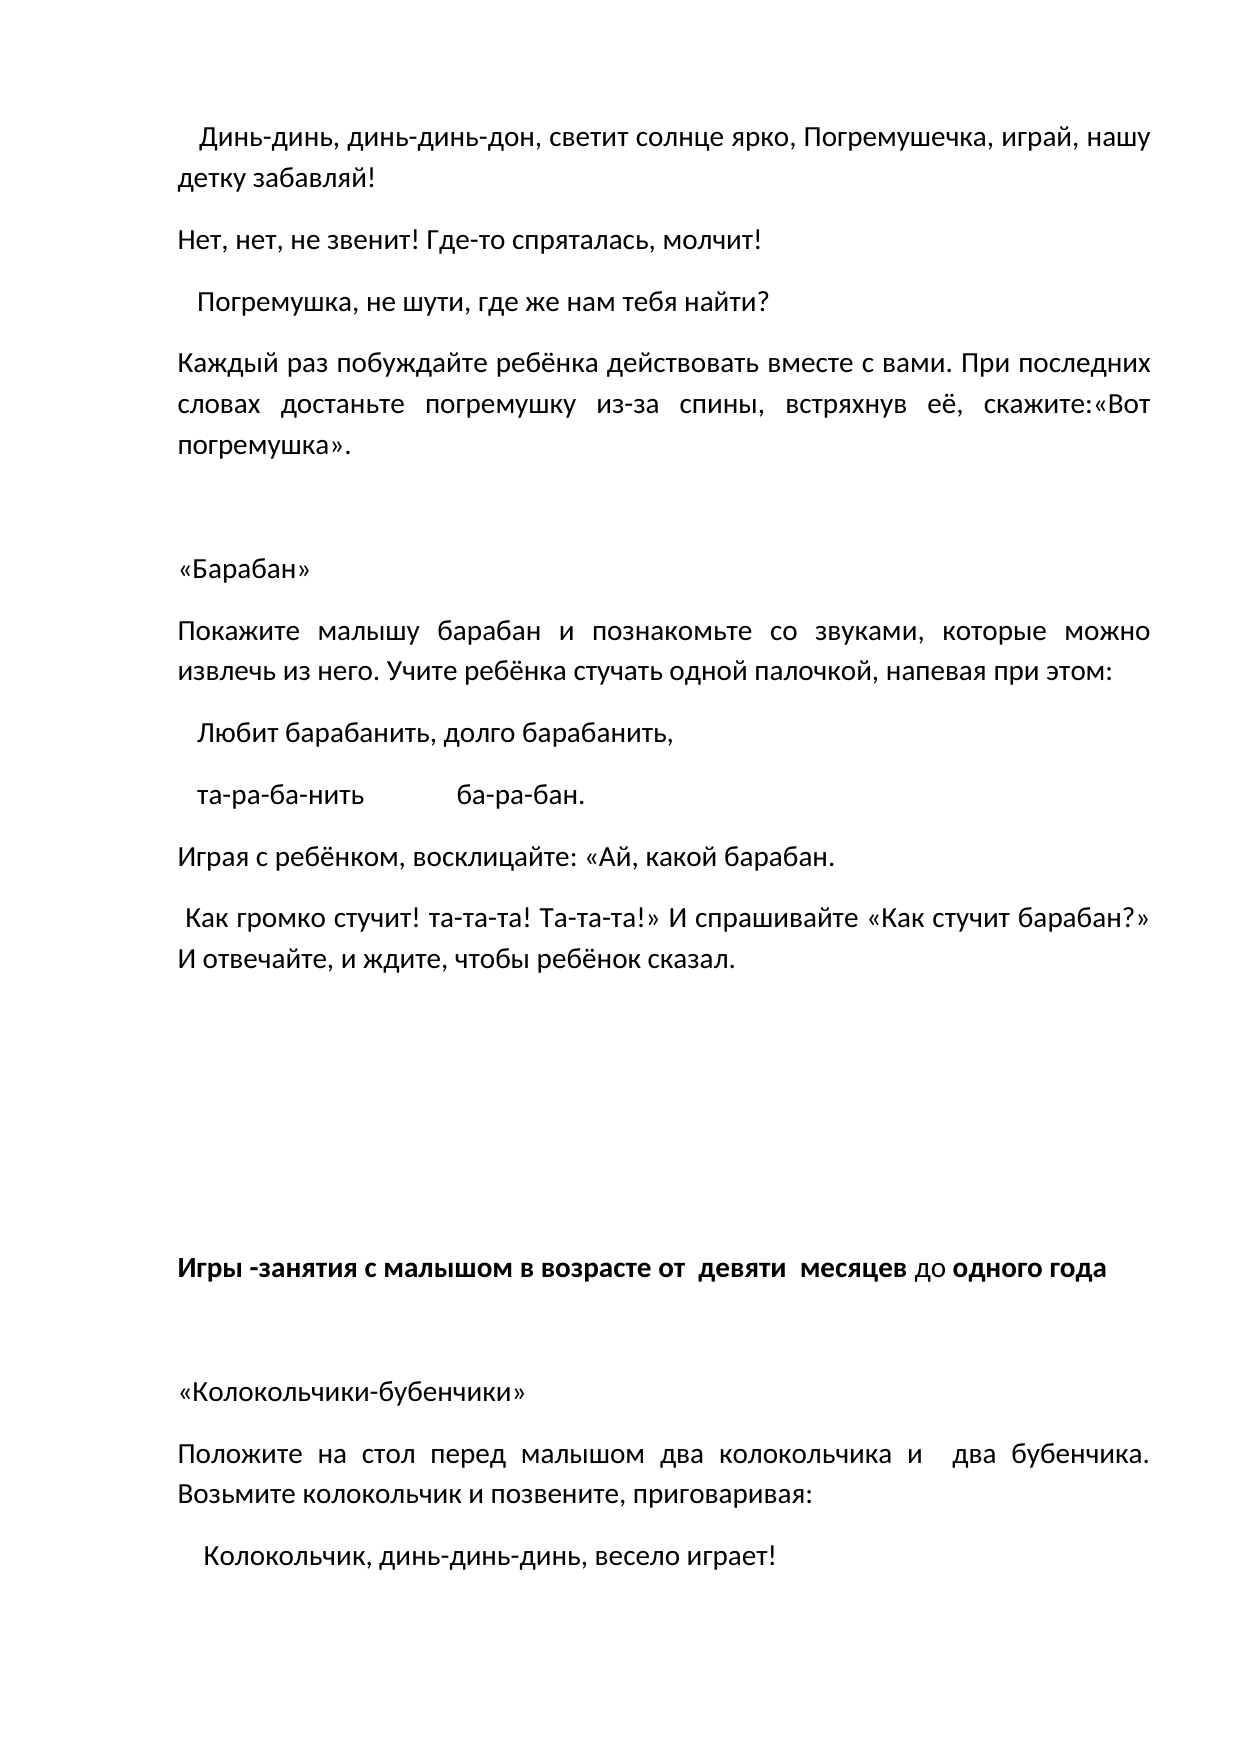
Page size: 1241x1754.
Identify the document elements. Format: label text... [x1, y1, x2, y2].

text Положите на стол перед малышом два колокольчика и два бубенчика. Возьмите колокольчик и позвените, приговаривая: [177, 1435, 1152, 1511]
text Как громко стучит! та-та-та! Та-та-та!» И спрашивайте «Как стучит барабан?» И отвечайте, и ждите, чтобы ребёнок сказал. [177, 899, 1152, 976]
text Колокольчик, динь-динь-динь, весело играет! [177, 1537, 1152, 1573]
text «Колокольчики-бубенчики» [177, 1373, 1152, 1408]
text Динь-динь, динь-динь-дон, светит солнце ярко, Погремушечка, играй, нашу детку забавляй! [177, 118, 1152, 195]
text Играя с ребёнком, восклицайте: «Ай, какой барабан. [177, 838, 1152, 873]
text Каждый раз побуждайте ребёнка действовать вместе с вами. При последних словах достаньте погремушку из-за спины, встряхнув её, скажите:«Вот погремушка». [177, 344, 1152, 462]
text Покажите малышу барабан и познакомьте со звуками, которые можно извлечь из него. Учите ребёнка стучать одной палочкой, напевая при этом: [177, 612, 1152, 688]
text Игры -занятия с малышом в возрасте от девяти месяцев до одного года [177, 1249, 1152, 1285]
text Нет, нет, не звенит! Где-то спряталась, молчит! [177, 221, 1152, 256]
text Погремушка, не шути, где же нам тебя найти? [177, 283, 1152, 318]
text Любит барабанить, долго барабанить, [177, 714, 1152, 750]
text «Барабан» [177, 550, 1152, 585]
text та-ра-ба-нить ба-ра-бан. [177, 776, 1152, 812]
